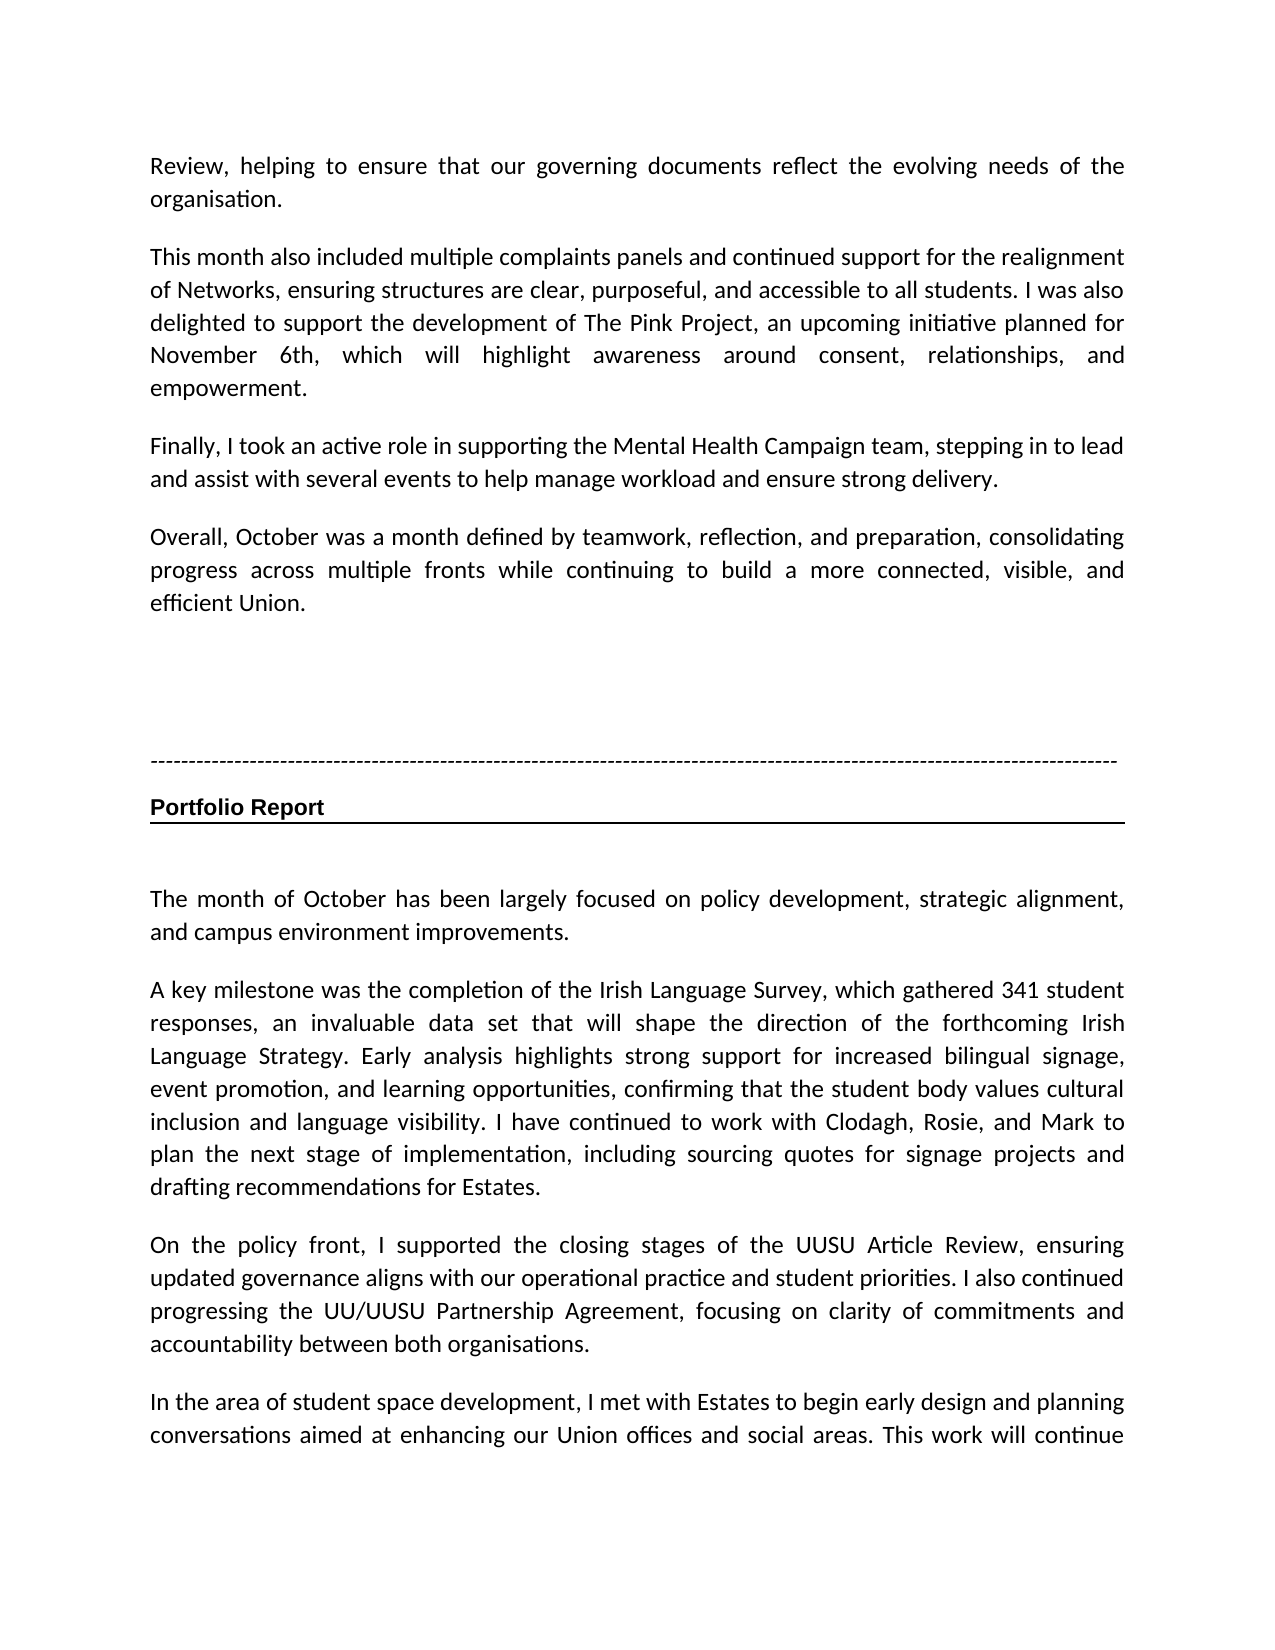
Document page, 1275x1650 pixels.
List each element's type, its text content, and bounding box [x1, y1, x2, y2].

text A key milestone was the completion of the Irish Language Survey, which gathered 341 student responses, an invaluable data set that will shape the direction of the forthcoming Irish Language Strategy. Early analysis highlights strong support for increased bilingual signage, event promotion, and learning opportunities, confirming that the student body values cultural inclusion and language visibility. I have continued to work with Clodagh, Rosie, and Mark to plan the next stage of implementation, including sourcing quotes for signage projects and drafting recommendations for Estates. [150, 974, 1125, 1202]
text Overall, October was a month defined by teamwork, reflection, and preparation, consolidating progress across multiple fronts while continuing to build a more connected, visible, and efficient Union. [150, 521, 1125, 618]
text The month of October has been largely focused on policy development, strategic alignment, and campus environment improvements. [150, 853, 1125, 947]
text Finally, I took an active role in supporting the Mental Health Campaign team, stepping in to lead and assist with several events to help manage workload and ensure strong delivery. [150, 430, 1125, 494]
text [150, 1386, 1125, 1449]
text ------------------------------------------------------------------------------------------------------------------------------- [150, 747, 1125, 773]
text This month also included multiple complaints panels and continued support for the realignment of Networks, ensuring structures are clear, purposeful, and accessible to all students. I was also delighted to support the development of The Pink Project, an upcoming initiative planned for November 6th, which will highlight awareness around consent, relationships, and empowerment. [150, 241, 1125, 403]
text On the policy front, I supported the closing stages of the UUSU Article Review, ensuring updated governance aligns with our operational practice and student priorities. I also continued progressing the UU/UUSU Partnership Agreement, focusing on clarity of commitments and accountability between both organisations. [150, 1229, 1125, 1359]
text Portfolio Report [150, 794, 1125, 822]
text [150, 150, 1125, 213]
